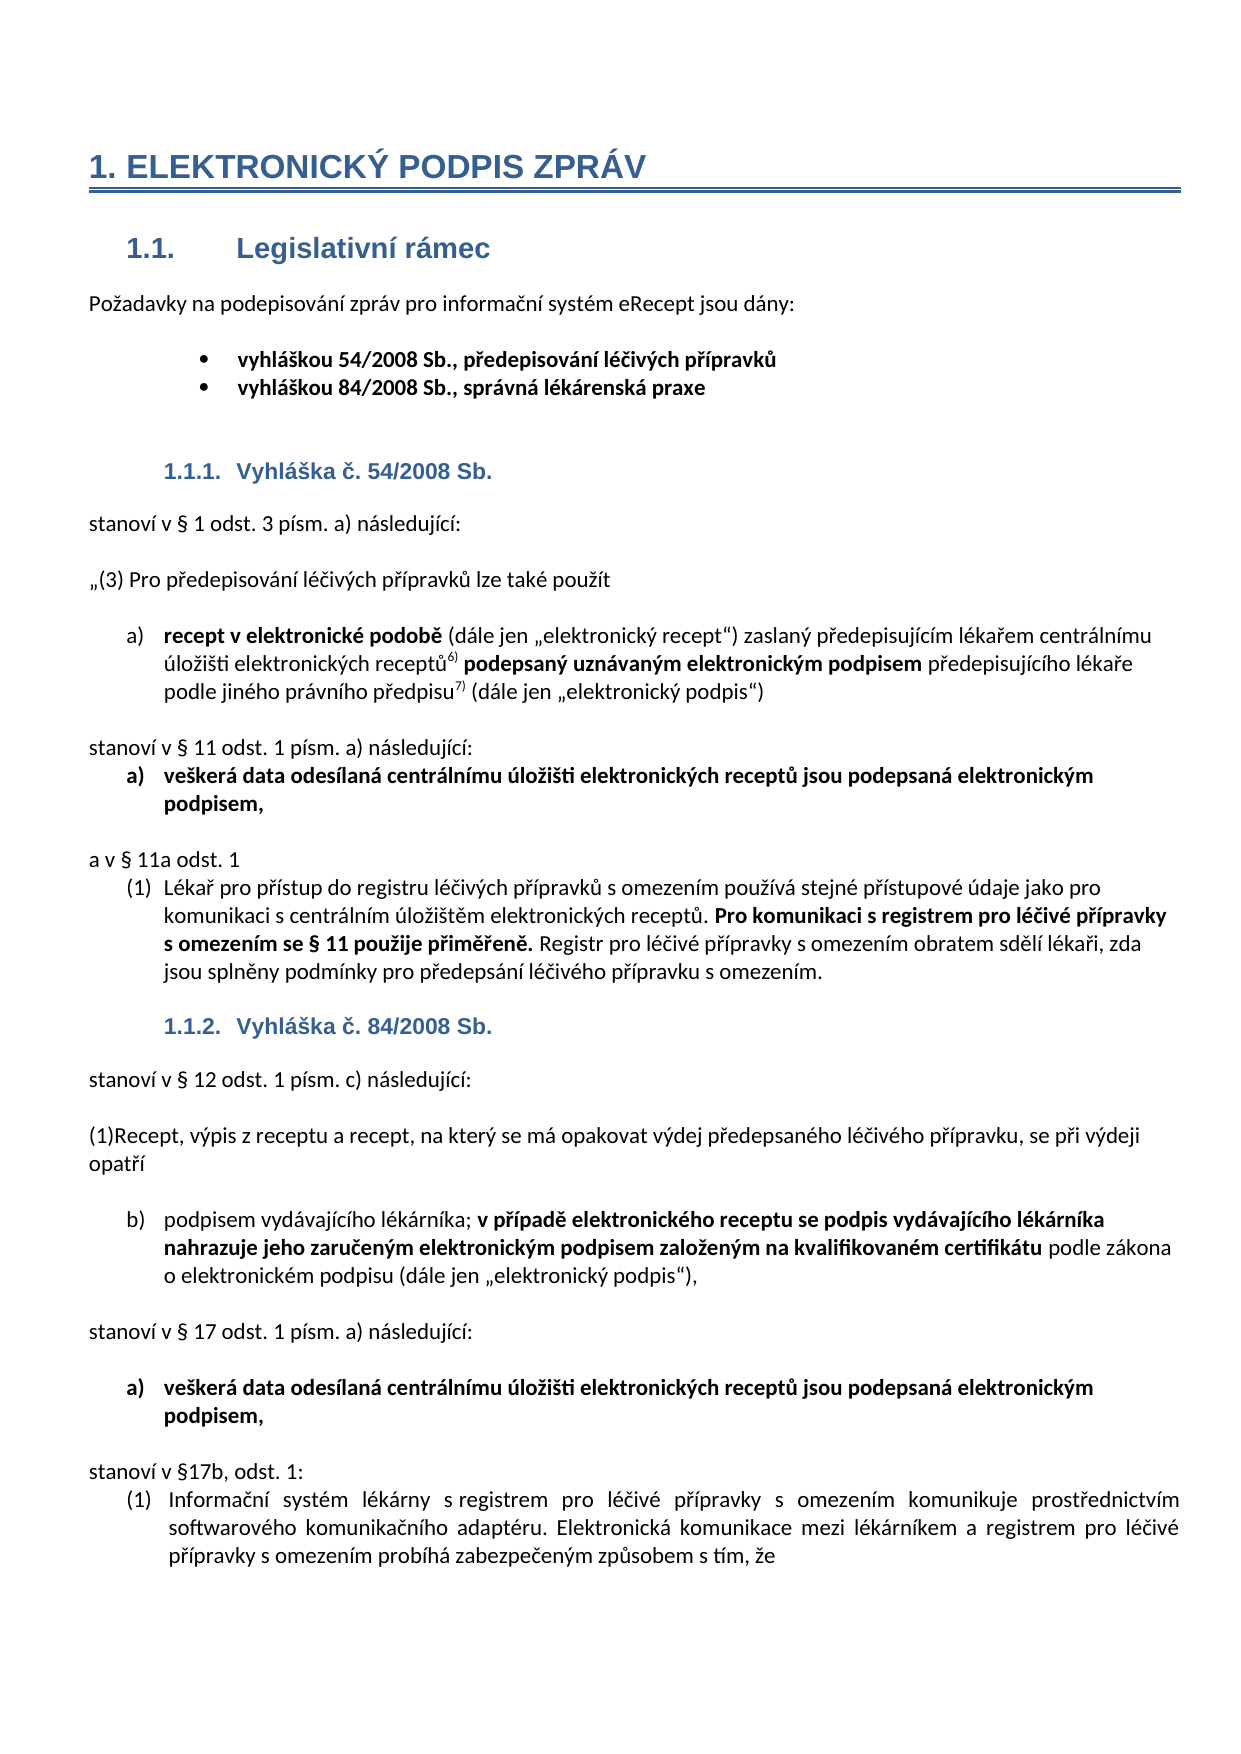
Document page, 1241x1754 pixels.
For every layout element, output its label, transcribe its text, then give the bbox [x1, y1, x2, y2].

list vyhláškou 84/2008 Sb., správná lékárenská praxe [200, 373, 1181, 402]
list podpisem vydávajícího lékárníka; v případě elektronického receptu se podpis vydávajícího lékárníka nahrazuje jeho zaručeným elektronickým podpisem založeným na kvalifikovaném certifikátu podle zákona o elektronickém podpisu (dále jen „elektronický podpis“), [126, 1205, 1181, 1289]
text stanoví v § 1 odst. 3 písm. a) následující: [89, 509, 1181, 537]
list veškerá data odesílaná centrálnímu úložišti elektronických receptů jsou podepsaná elektronickým podpisem, [126, 1373, 1181, 1429]
subtitle Vyhláška č. 84/2008 Sb. [164, 1013, 1181, 1040]
text a v § 11a odst. 1 [89, 845, 1181, 873]
text „(3) Pro předepisování léčivých přípravků lze také použít [89, 565, 1181, 593]
subtitle Legislativní rámec [126, 231, 1181, 264]
text (1)Recept, výpis z receptu a recept, na který se má opakovat výdej předepsaného léčivého přípravku, se při výdeji opatří [89, 1121, 1181, 1177]
list recept v elektronické podobě (dále jen „elektronický recept“) zaslaný předepisujícím lékařem centrálnímu úložišti elektronických receptů6) podepsaný uznávaným elektronickým podpisem předepisujícího lékaře podle jiného právního předpisu7) (dále jen „elektronický podpis“) [126, 621, 1181, 705]
list veškerá data odesílaná centrálnímu úložišti elektronických receptů jsou podepsaná elektronickým podpisem, [126, 761, 1181, 817]
subtitle Vyhláška č. 54/2008 Sb. [164, 458, 1181, 484]
list vyhláškou 54/2008 Sb., předepisování léčivých přípravků [200, 346, 1181, 373]
list Informační systém lékárny s registrem pro léčivé přípravky s omezením komunikuje prostřednictvím softwarového komunikačního adaptéru. Elektronická komunikace mezi lékárníkem a registrem pro léčivé přípravky s omezením probíhá zabezpečeným způsobem s tím, že [126, 1485, 1181, 1569]
text stanoví v § 12 odst. 1 písm. c) následující: [89, 1065, 1181, 1093]
text stanoví v §17b, odst. 1: [89, 1457, 1181, 1485]
text stanoví v § 11 odst. 1 písm. a) následující: [89, 733, 1181, 761]
list Lékař pro přístup do registru léčivých přípravků s omezením používá stejné přístupové údaje jako pro komunikaci s centrálním úložištěm elektronických receptů. Pro komunikaci s registrem pro léčivé přípravky s omezením se § 11 použije přiměřeně. Registr pro léčivé přípravky s omezením obratem sdělí lékaři, zda jsou splněny podmínky pro předepsání léčivého přípravku s omezením. [126, 873, 1181, 985]
text Požadavky na podepisování zpráv pro informační systém eRecept jsou dány: [89, 289, 1181, 317]
text stanoví v § 17 odst. 1 písm. a) následující: [89, 1317, 1181, 1345]
subtitle Elektronický podpis zpráv [89, 147, 1181, 187]
